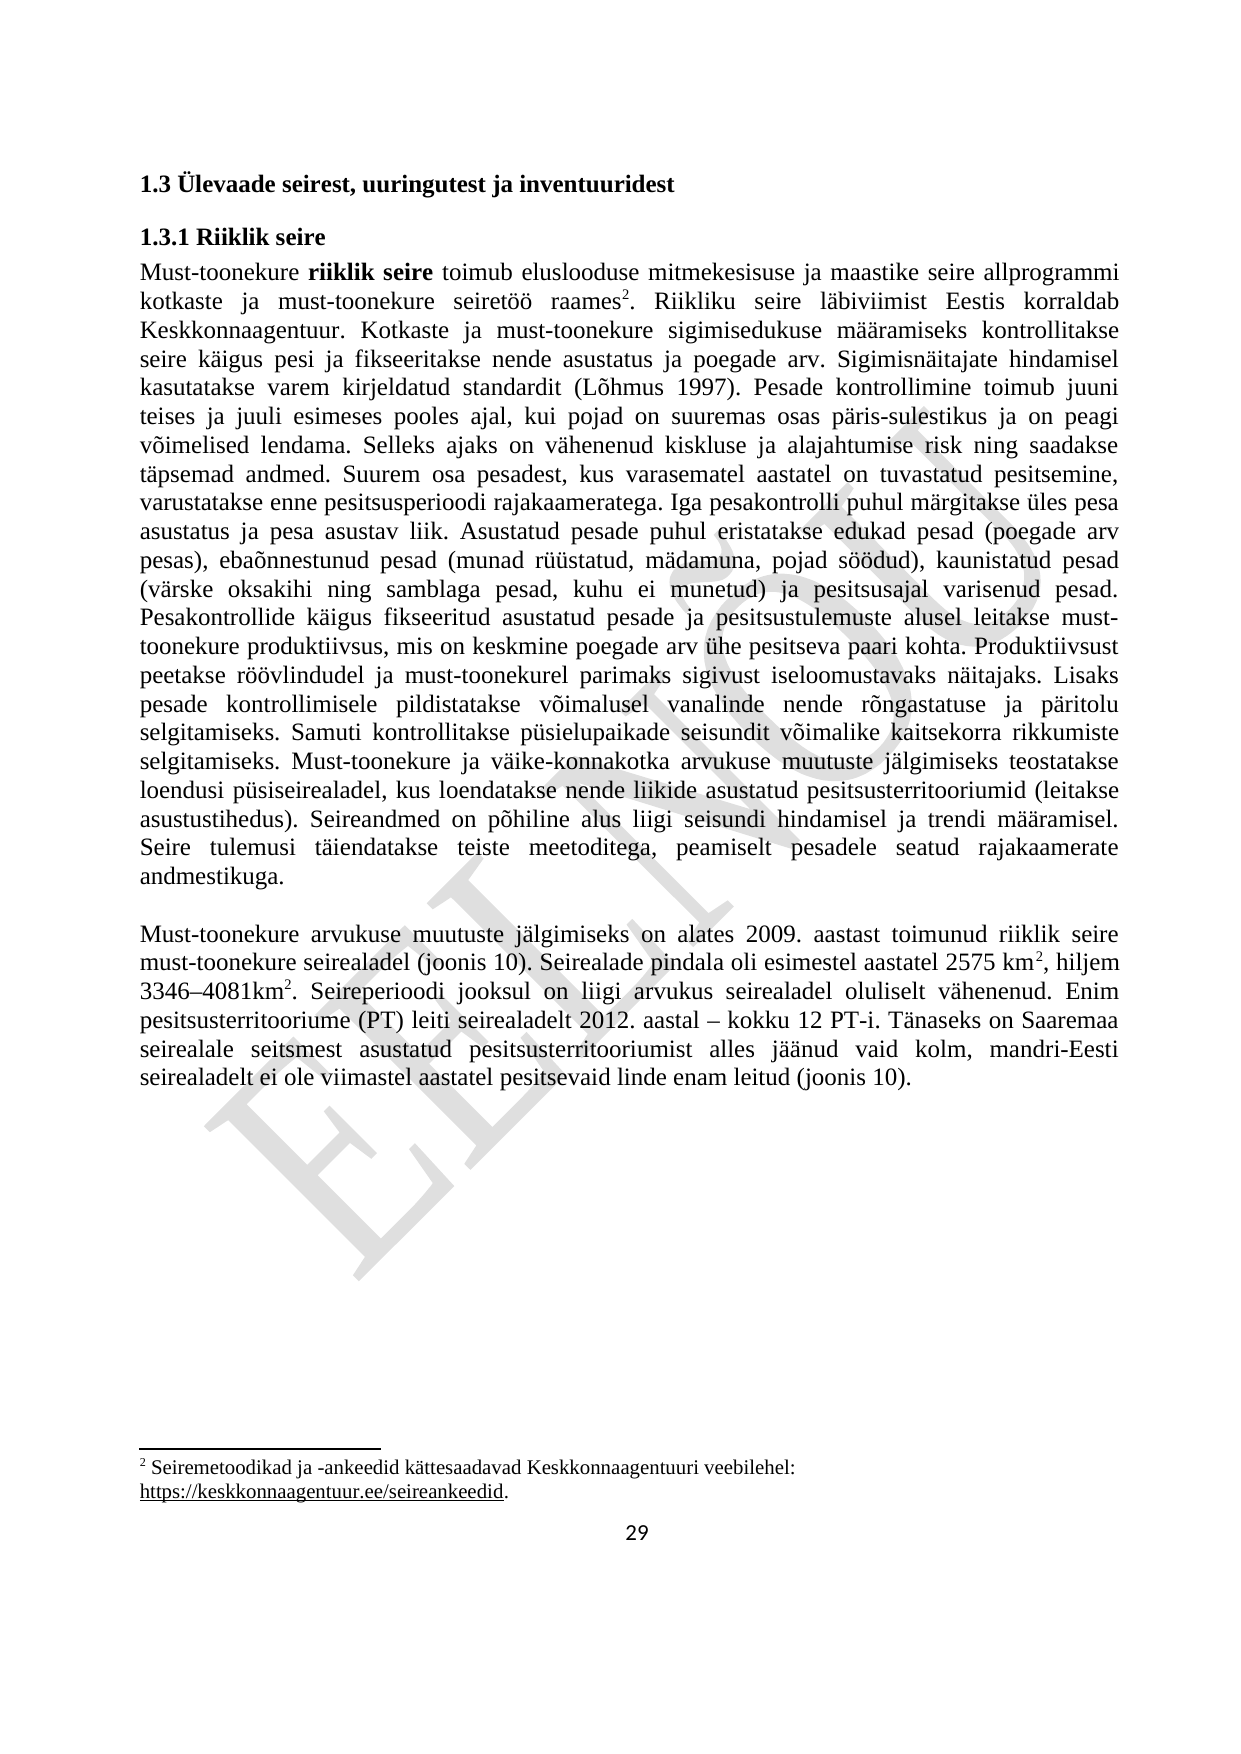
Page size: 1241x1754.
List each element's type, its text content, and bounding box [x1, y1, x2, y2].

text Must-toonekure arvukuse muutuste jälgimiseks on alates 2009. aastast toimunud riiklik seire must-toonekure seirealadel (joonis 10). Seirealade pindala oli esimestel aastatel 2575 km2, hiljem 3346–4081km2. Seireperioodi jooksul on liigi arvukus seirealadel oluliselt vähenenud. Enim pesitsusterritooriume (PT) leiti seirealadelt 2012. aastal – kokku 12 PT-i. Tänaseks on Saaremaa seirealale seitsmest asustatud pesitsusterritooriumist alles jäänud vaid kolm, mandri-Eesti seirealadelt ei ole viimastel aastatel pesitsevaid linde enam leitud (joonis 10). [139, 919, 1120, 1091]
text Must-toonekure riiklik seire toimub eluslooduse mitmekesisuse ja maastike seire allprogrammi kotkaste ja must-toonekure seiretöö raames. Riikliku seire läbiviimist Eestis korraldab Keskkonnaagentuur. Kotkaste ja must-toonekure sigimisedukuse määramiseks kontrollitakse seire käigus pesi ja fikseeritakse nende asustatus ja poegade arv. Sigimisnäitajate hindamisel kasutatakse varem kirjeldatud standardit (Lõhmus 1997). Pesade kontrollimine toimub juuni teises ja juuli esimeses pooles ajal, kui pojad on suuremas osas päris-sulestikus ja on peagi võimelised lendama. Selleks ajaks on vähenenud kiskluse ja alajahtumise risk ning saadakse täpsemad andmed. Suurem osa pesadest, kus varasematel aastatel on tuvastatud pesitsemine, varustatakse enne pesitsusperioodi rajakaameratega. Iga pesakontrolli puhul märgitakse üles pesa asustatus ja pesa asustav liik. Asustatud pesade puhul eristatakse edukad pesad (poegade arv pesas), ebaõnnestunud pesad (munad rüüstatud, mädamuna, pojad söödud), kaunistatud pesad (värske oksakihi ning samblaga pesad, kuhu ei munetud) ja pesitsusajal varisenud pesad. Pesakontrollide käigus fikseeritud asustatud pesade ja pesitsustulemuste alusel leitakse must-toonekure produktiivsus, mis on keskmine poegade arv ühe pesitseva paari kohta. Produktiivsust peetakse röövlindudel ja must-toonekurel parimaks sigivust iseloomustavaks näitajaks. Lisaks pesade kontrollimisele pildistatakse võimalusel vanalinde nende rõngastatuse ja päritolu selgitamiseks. Samuti kontrollitakse püsielupaikade seisundit võimalike kaitsekorra rikkumiste selgitamiseks. Must-toonekure ja väike-konnakotka arvukuse muutuste jälgimiseks teostatakse loendusi püsiseirealadel, kus loendatakse nende liikide asustatud pesitsusterritooriumid (leitakse asustustihedus). Seireandmed on põhiline alus liigi seisundi hindamisel ja trendi määramisel. Seire tulemusi täiendatakse teiste meetoditega, peamiselt pesadele seatud rajakaamerate andmestikuga. [139, 257, 1120, 890]
subtitle 1.3 Ülevaade seirest, uuringutest ja inventuuridest [139, 169, 1120, 197]
subtitle 1.3.1 Riiklik seire [139, 222, 1103, 251]
